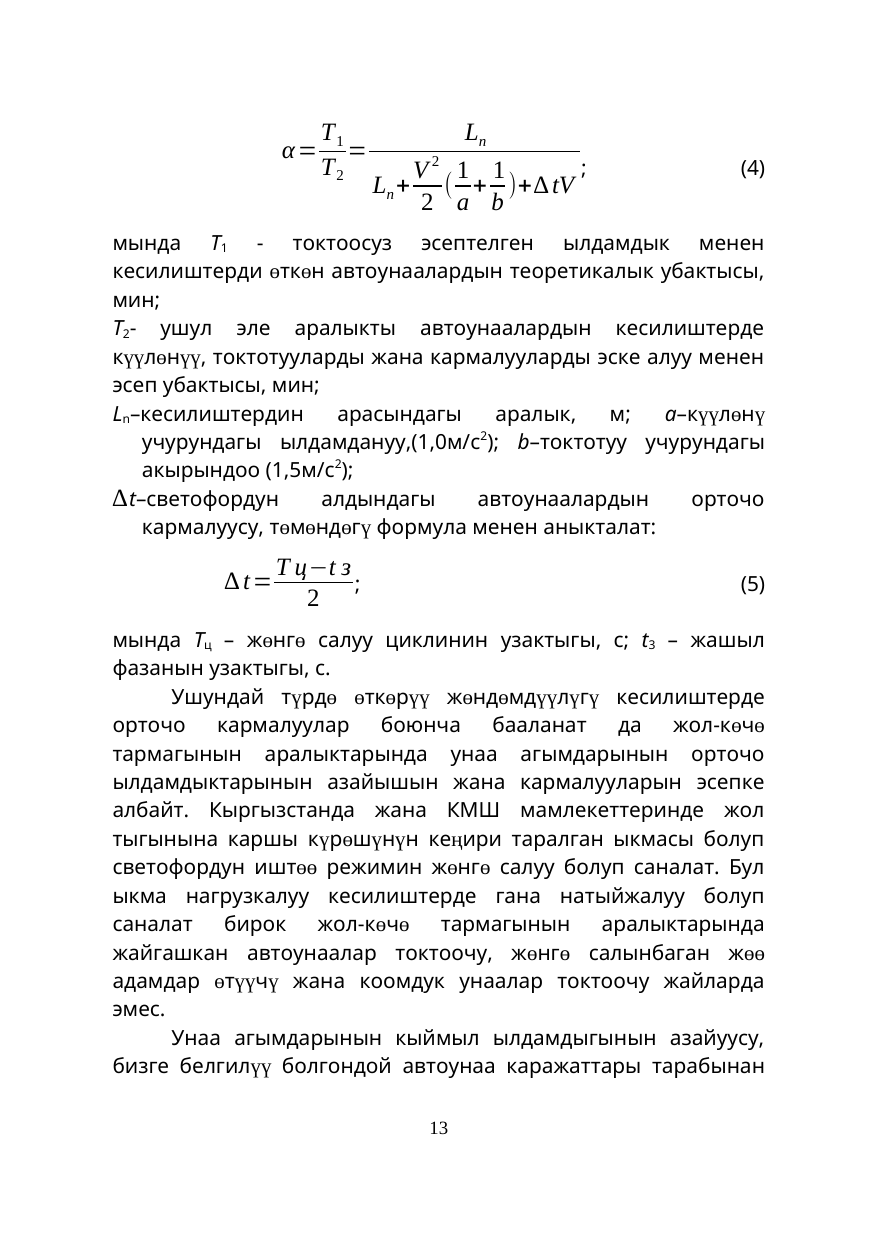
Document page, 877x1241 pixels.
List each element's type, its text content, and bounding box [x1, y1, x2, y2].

text Ушундай түрдө өткөрүү жөндөмдүүлүгү кесилиштерде орточо кармалуулар боюнча бааланат да жол-көчө тармагынын аралыктарында унаа агымдарынын орточо ылдамдыктарынын азайышын жана кармалууларын эсепке албайт. Кыргызстанда жана КМШ мамлекеттеринде жол тыгынына каршы күрөшүнүн кеңири таралган ыкмасы болуп светофордун иштөө режимин жөнгө салуу болуп саналат. Бул ыкма нагрузкалуу кесилиштерде гана натыйжалуу болуп саналат бирок жол-көчө тармагынын аралыктарында жайгашкан автоунаалар токтоочу, жөнгө салынбаган жөө адамдар өтүүчү жана коомдук унаалар токтоочу жайларда эмес. [112, 682, 765, 1023]
text Т2- ушул эле аралыкты автоунаалардын кесилиштерде күүлөнүү, токтотууларды жана кармалууларды эске алуу менен эсеп убактысы, мин; [112, 313, 765, 399]
text мында T1 - токтоосуз эсептелген ылдамдык менен кесилиштерди өткөн автоунаалардын теоретикалык убактысы, мин; [112, 228, 765, 313]
text ; (4) [112, 118, 765, 216]
text мында Тц – жөнгө салуу циклинин узактыгы, с; t3 – жашыл фазанын узактыгы, с. [112, 625, 765, 682]
list Ln–кесилиштердин арасындагы аралык, м; a–күүлөнү учурундагы ылдамдануу,(1,0м/с2); b–токтотуу учурундагы акырындоо (1,5м/с2); [112, 399, 765, 484]
text ; (5) [112, 553, 765, 612]
list t–светофордун алдындагы автоунаалардын орточо кармалуусу, төмөндөгү формула менен аныкталат: [112, 484, 765, 541]
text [112, 1023, 765, 1080]
